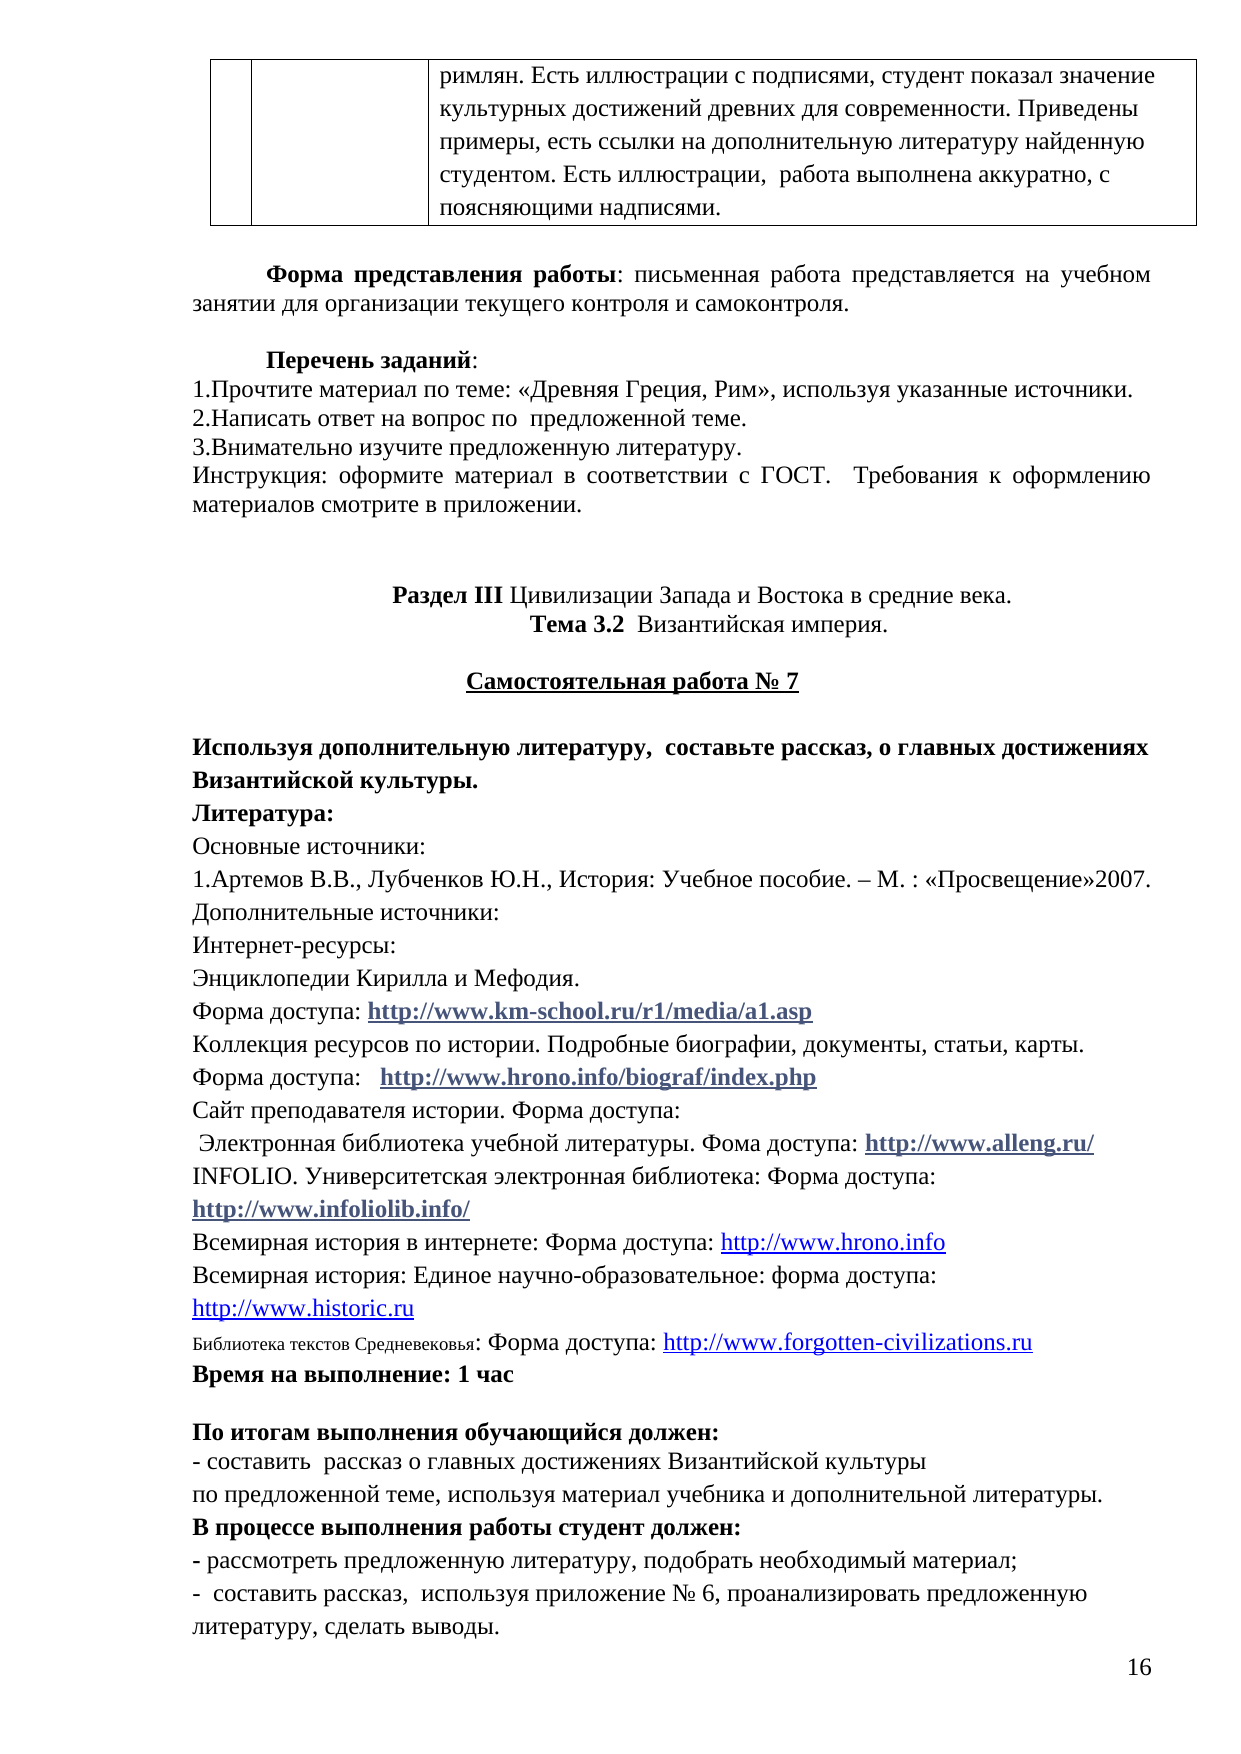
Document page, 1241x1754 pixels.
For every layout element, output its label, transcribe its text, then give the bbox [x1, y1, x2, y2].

text Тема 3.2 Византийская империя. [192, 609, 1152, 637]
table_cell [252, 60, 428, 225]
text Всемирная история: Единое научно-образовательное: форма доступа: http://www.historic.ru [192, 1261, 1152, 1322]
text В процессе выполнения работы студент должен: [192, 1512, 1152, 1541]
text 3.Внимательно изучите предложенную литературу. [192, 432, 1152, 461]
text - составить рассказ о главных достижениях Византийской культуры [192, 1446, 1152, 1474]
text Дополнительные источники: [192, 897, 1152, 926]
text Раздел III Цивилизации Запада и Востока в средние века. [192, 580, 1152, 609]
text Время на выполнение: 1 час [192, 1359, 1152, 1388]
text Основные источники: [192, 831, 1152, 860]
text 2.Написать ответ на вопрос по предложенной теме. [192, 403, 1152, 432]
text Всемирная история в интернете: Форма доступа: http://www.hrono.info [192, 1227, 1152, 1256]
text - рассмотреть предложенную литературу, подобрать необходимый материал; [192, 1545, 1152, 1574]
text Форма представления работы: письменная работа представляется на учебном занятии для организации текущего контроля и самоконтроля. [192, 259, 1152, 317]
text INFOLIO. Университетская электронная библиотека: Форма доступа: http://www.infoliolib.info/ [192, 1161, 1152, 1223]
text Интернет-ресурсы: [192, 930, 1152, 959]
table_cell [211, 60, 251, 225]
text по предложенной теме, используя материал учебника и дополнительной литературы. [192, 1479, 1152, 1508]
text 1.Артемов В.В., Лубченков Ю.Н., История: Учебное пособие. – М. : «Просвещение»2007. [192, 864, 1152, 893]
text Энциклопедии Кирилла и Мефодия. [192, 963, 1152, 992]
text 1.Прочтите материал по теме: «Древняя Греция, Рим», используя указанные источники. [192, 374, 1152, 403]
text Самостоятельная работа № 7 [192, 666, 1152, 695]
text Литература: [192, 798, 1152, 827]
text Сайт преподавателя истории. Форма доступа: [192, 1095, 1152, 1124]
text Перечень заданий: [192, 346, 1152, 374]
text Форма доступа: http://www.km-school.ru/r1/media/a1.asp [192, 996, 1152, 1025]
text Используя дополнительную литературу, cоставьте рассказ, о главных достижениях Византийской культуры. [192, 732, 1152, 794]
text Инструкция: оформите материал в соответствии с ГОСТ. Требования к оформлению материалов смотрите в приложении. [192, 461, 1152, 518]
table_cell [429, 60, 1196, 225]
text - составить рассказ, используя приложение № 6, проанализировать предложенную литературу, сделать выводы. [192, 1578, 1152, 1640]
text Коллекция ресурсов по истории. Подробные биографии, документы, статьи, карты. Форма доступа: http://www.hrono.info/biograf/index.php [192, 1029, 1152, 1091]
text Библиотека текстов Средневековья: Форма доступа: http://www.forgotten-civilizations.ru [192, 1327, 1152, 1355]
text Электронная библиотека учебной литературы. Фома доступа: http://www.alleng.ru/ [192, 1128, 1152, 1157]
text По итогам выполнения обучающийся должен: [192, 1417, 1152, 1446]
